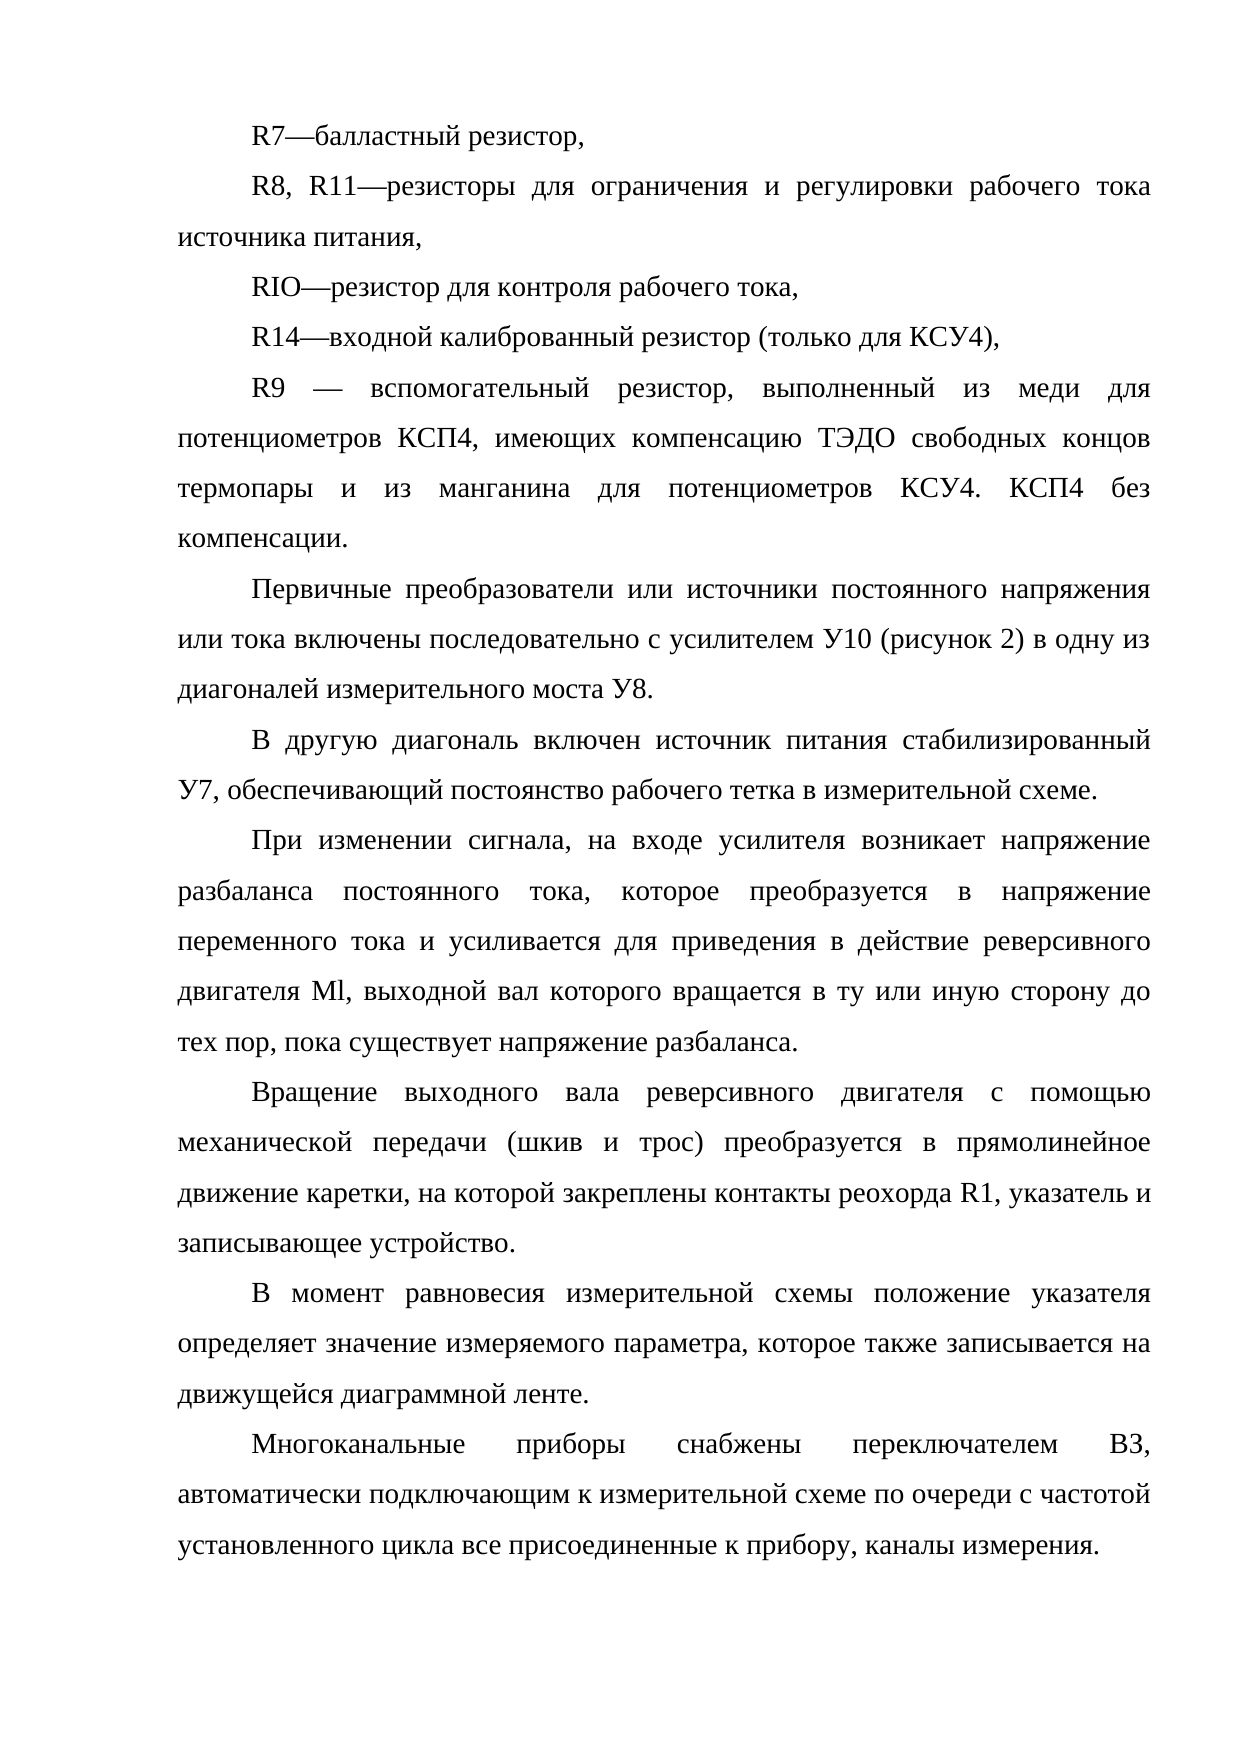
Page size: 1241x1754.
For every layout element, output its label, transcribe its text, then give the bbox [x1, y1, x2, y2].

text R8, R11—резисторы для ограничения и регулировки рабочего тока источника питания, [177, 168, 1152, 252]
text Первичные преобразователи или источники постоянного напряжения или тока включены последовательно с усилителем У10 (рисунок 2) в одну из диагоналей измерительного моста У8. [177, 571, 1152, 705]
text Вращение выходного вала реверсивного двигателя с помощью механической передачи (шкив и трос) преобразуется в прямолинейное движение каретки, на которой закреплены контакты реохорда R1, указатель и записывающее устройство. [177, 1074, 1152, 1258]
text В момент равновесия измерительной схемы положение указателя определяет значение измеряемого параметра, которое также записывается на движущейся диаграммной ленте. [177, 1275, 1152, 1409]
text В другую диагональ включен источник питания стабилизированный У7, обеспечивающий постоянство рабочего тетка в измерительной схеме. [177, 722, 1152, 806]
text При изменении сигнала, на входе усилителя возникает напряжение разбаланса постоянного тока, которое преобразуется в напряжение переменного тока и усиливается для приведения в действие реверсивного двигателя Ml, выходной вал которого вращается в ту или иную сторону до тех пор, пока существует напряжение разбаланса. [177, 822, 1152, 1057]
text R9 — вспомогательный резистор, выполненный из меди для потенциометров КСП4, имеющих компенсацию ТЭДО свободных концов термопары и из манганина для потенциометров КСУ4. КСП4 без компенсации. [177, 370, 1152, 554]
text RIO—резистор для контроля рабочего тока, [177, 269, 1152, 303]
text R7—балластный резистор, [177, 118, 1152, 152]
text Многоканальные приборы снабжены переключателем ВЗ, автоматически подключающим к измерительной схеме по очереди с частотой установленного цикла все присоединенные к прибору, каналы измерения. [177, 1426, 1152, 1560]
text R14—входной калиброванный резистор (только для КСУ4), [177, 319, 1152, 353]
